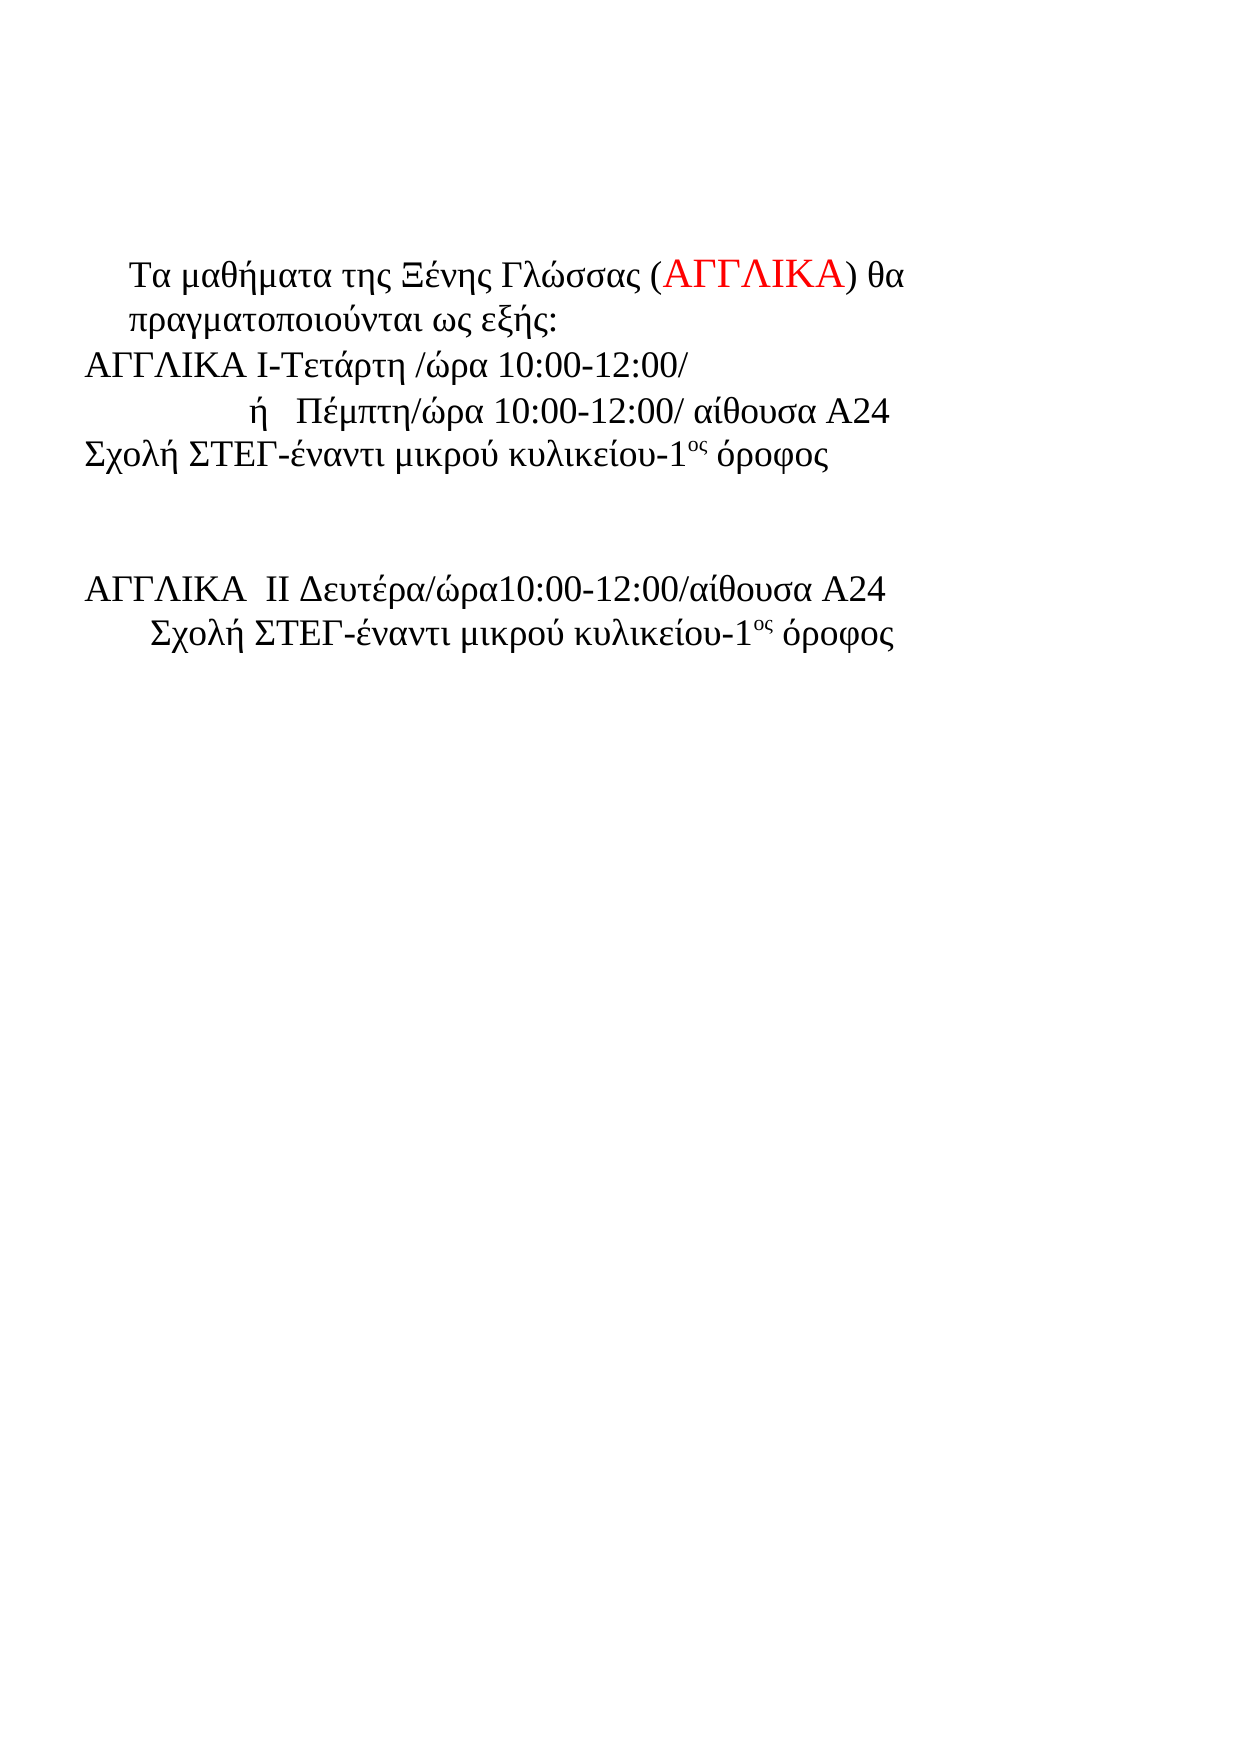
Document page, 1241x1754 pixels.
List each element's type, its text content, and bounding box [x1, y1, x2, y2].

text ΑΓΓΛΙΚΑ Ι-Τετάρτη /ώρα 10:00-12:00/ [84, 342, 1053, 385]
text ή Πέμπτη/ώρα 10:00-12:00/ αίθουσα Α24 Σχολή ΣΤΕΓ-έναντι μικρού κυλικείου-1ος όροφος [84, 388, 1053, 474]
text Σχολή ΣΤΕΓ-έναντι μικρού κυλικείου-1ος όροφος [84, 610, 1053, 653]
text Τα μαθήματα της Ξένης Γλώσσας (ΑΓΓΛΙΚΑ) θα πραγματοποιούνται ως εξής: [128, 248, 1053, 339]
text ΑΓΓΛΙΚΑ ΙΙ Δευτέρα/ώρα10:00-12:00/αίθουσα Α24 [84, 567, 1053, 610]
